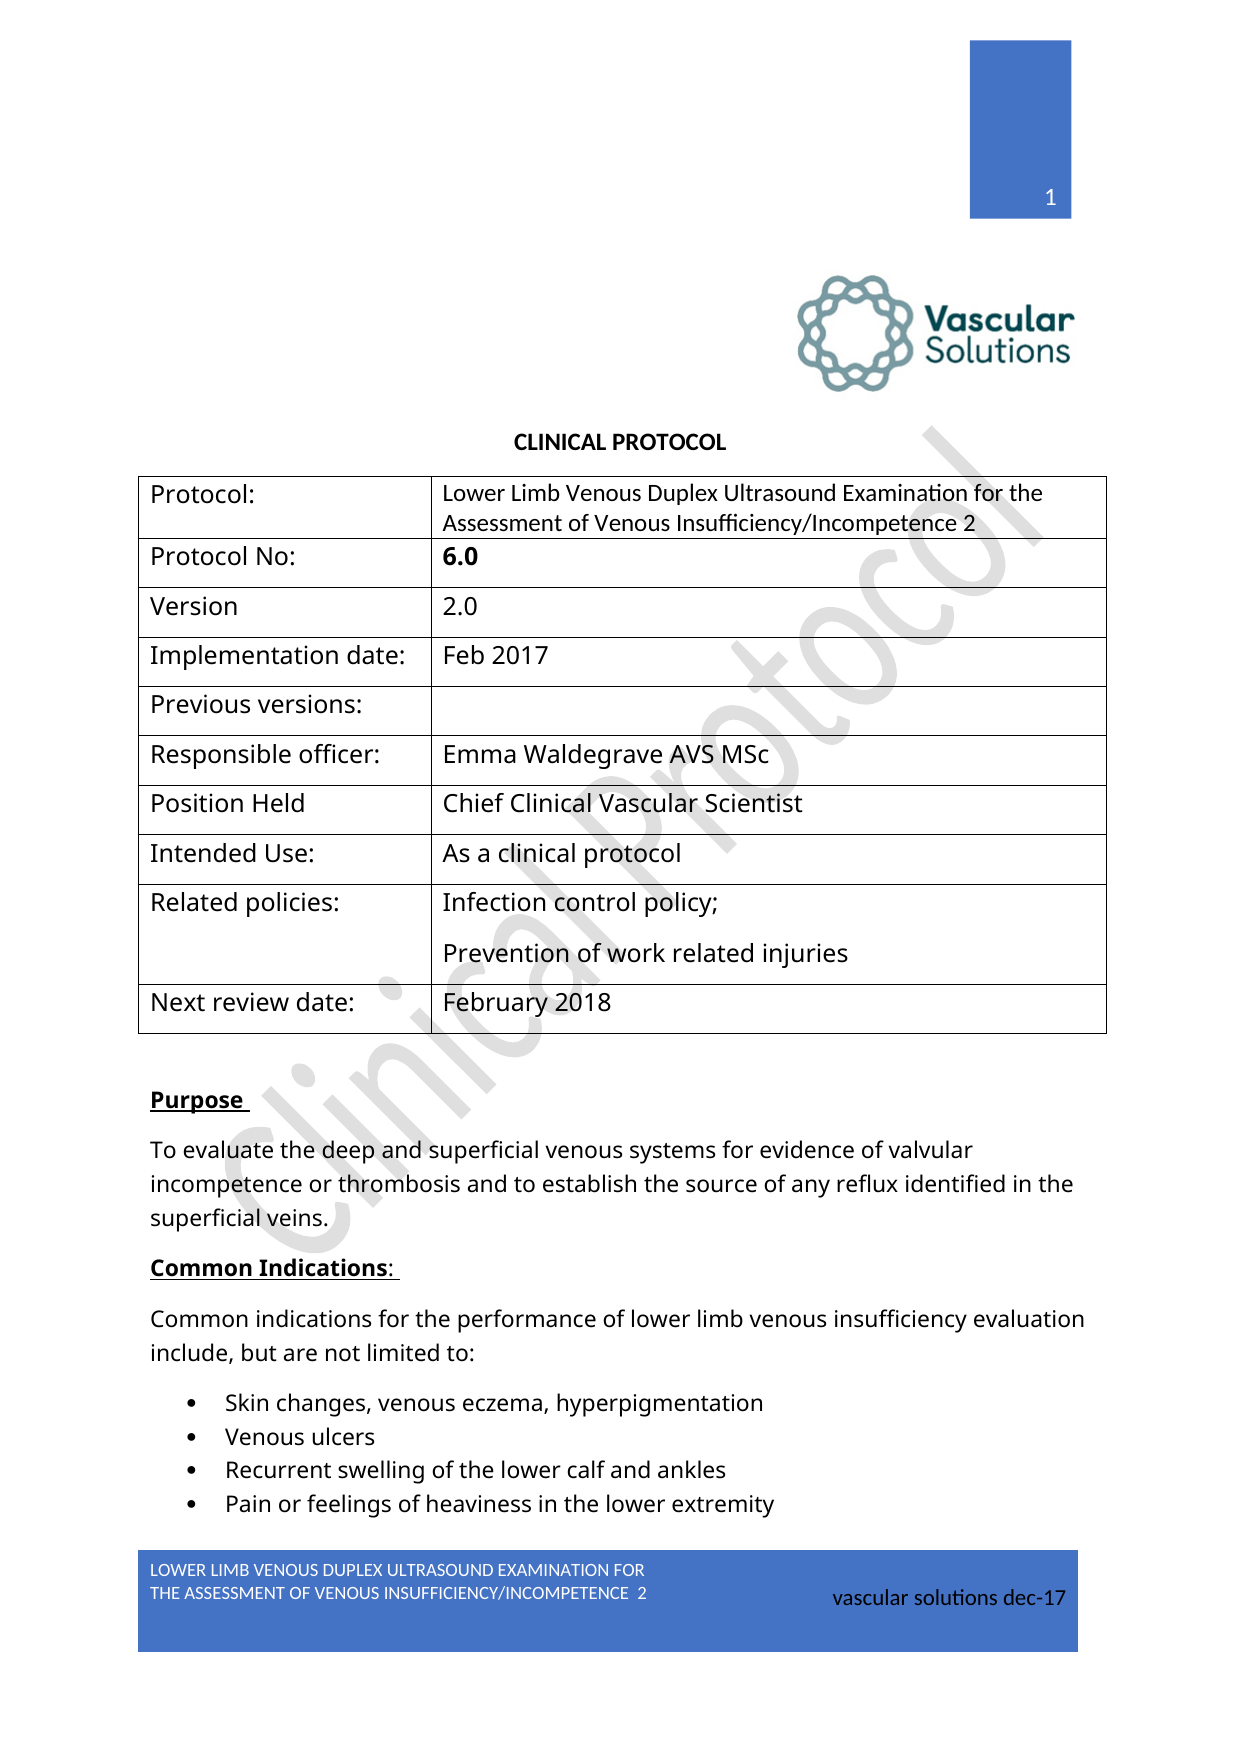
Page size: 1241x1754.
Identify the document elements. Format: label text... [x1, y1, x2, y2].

table_cell Feb 2017 [432, 638, 1106, 686]
table_cell Previous versions: [139, 687, 431, 735]
table_cell Infection control policy; Prevention of work related injuries [432, 885, 1106, 984]
table_header Lower Limb Venous Duplex Ultrasound Examination for the Assessment of Venous Insufficiency/Incompetence 2 [432, 477, 1106, 538]
table_cell 6.0 [432, 539, 1106, 587]
table_cell Version [139, 588, 431, 637]
table_cell Responsible officer: [139, 736, 431, 785]
list Skin changes, venous eczema, hyperpigmentation [187, 1387, 1090, 1418]
table_cell [432, 687, 1106, 735]
text Common Indications: [150, 1252, 1090, 1283]
table_cell Emma Waldegrave AVS MSc [432, 736, 1106, 785]
table_cell Chief Clinical Vascular Scientist [432, 786, 1106, 834]
table_cell February 2018 [432, 985, 1106, 1033]
table_cell Position Held [139, 786, 431, 834]
text Purpose [150, 1084, 1090, 1115]
list Venous ulcers [187, 1421, 1090, 1452]
text CLINICAL PROTOCOL [150, 426, 1090, 457]
text To evaluate the deep and superficial venous systems for evidence of valvular incompetence or thrombosis and to establish the source of any reflux identified in the superficial veins. [150, 1134, 1090, 1233]
table_cell Intended Use: [139, 835, 431, 883]
table_cell Implementation date: [139, 638, 431, 686]
table_cell As a clinical protocol [432, 835, 1106, 883]
list Pain or feelings of heaviness in the lower extremity [187, 1488, 1090, 1519]
list Recurrent swelling of the lower calf and ankles [187, 1454, 1090, 1486]
table_cell 2.0 [432, 588, 1106, 637]
picture [781, 259, 1091, 408]
text Common indications for the performance of lower limb venous insufficiency evaluation include, but are not limited to: [150, 1303, 1090, 1368]
table_cell Related policies: [139, 885, 431, 984]
table_cell Next review date: [139, 985, 431, 1033]
table_cell Protocol No: [139, 539, 431, 587]
table_header Protocol: [139, 477, 431, 538]
